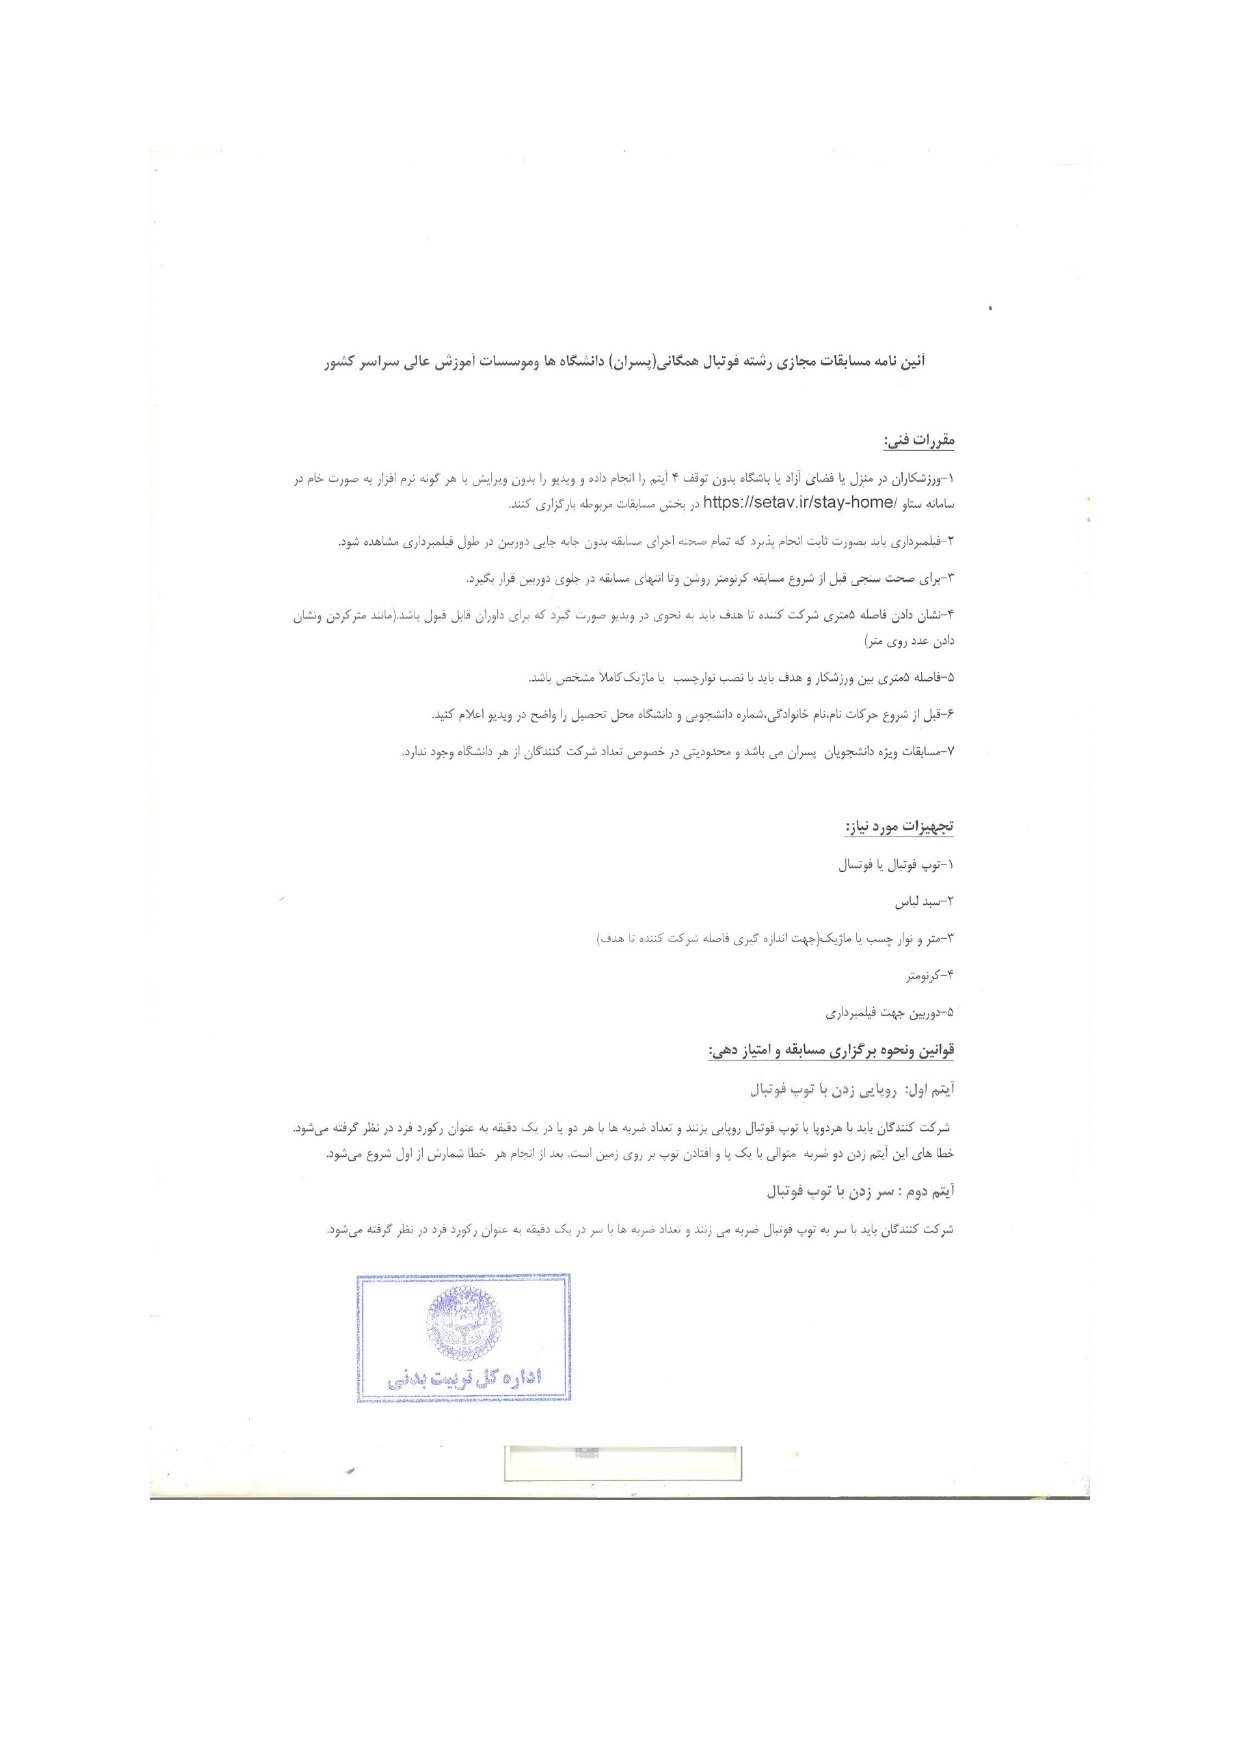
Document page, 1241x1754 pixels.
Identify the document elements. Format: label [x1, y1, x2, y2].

picture [150, 150, 1090, 1500]
